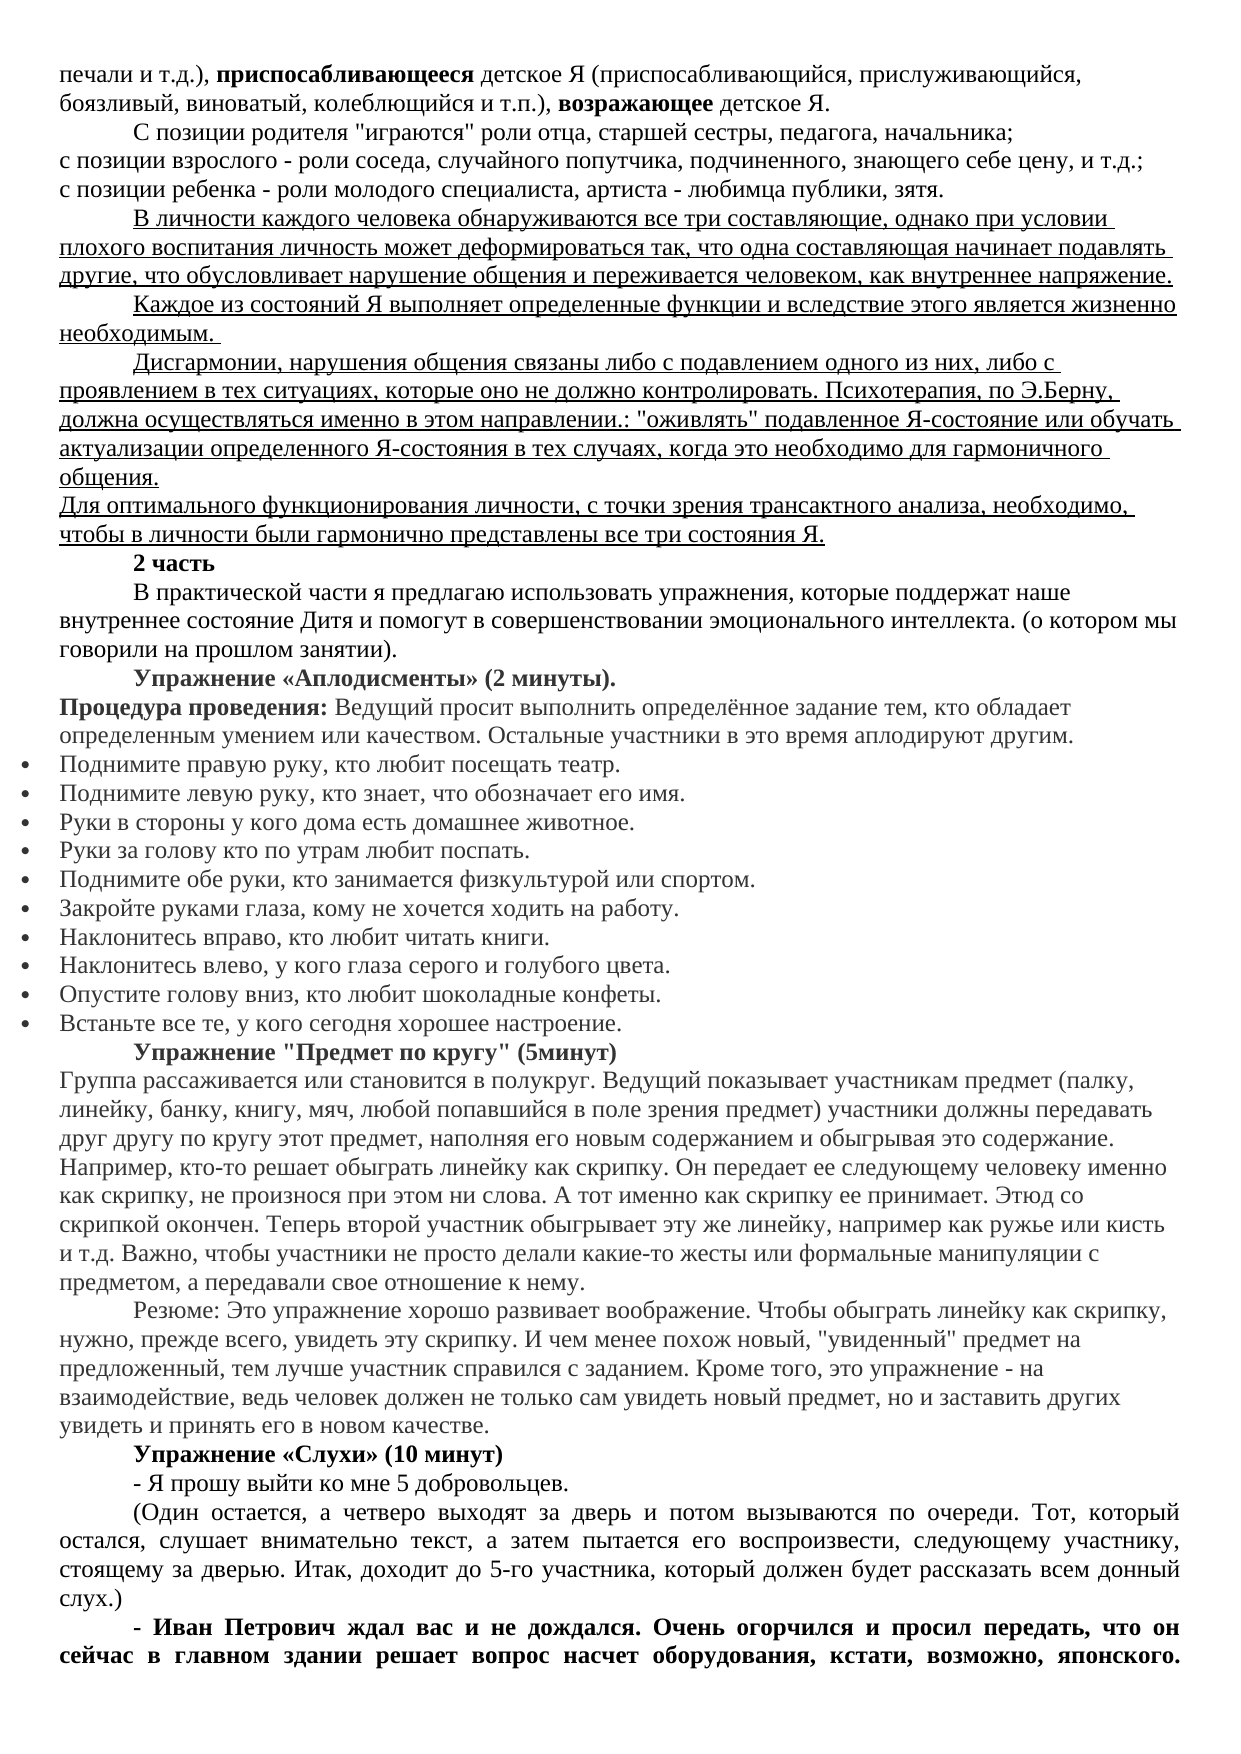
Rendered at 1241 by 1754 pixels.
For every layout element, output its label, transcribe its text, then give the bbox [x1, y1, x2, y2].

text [59, 59, 1181, 117]
text Упражнение «Слухи» (10 минут) [59, 1439, 1181, 1468]
text В практической части я предлагаю использовать упражнения, которые поддержат наше внутреннее состояние Дитя и помогут в совершенствовании эмоционального интеллекта. (о котором мы говорили на прошлом занятии). [59, 577, 1181, 663]
list Поднимите правую руку, кто любит посещать театр. [22, 749, 1181, 778]
list Поднимите левую руку, кто знает, что обозначает его имя. [22, 778, 1181, 807]
text В личности каждого человека обнаруживаются все три составляющие, однако при условии плохого воспитания личность может деформироваться так, что одна составляющая начинает подавлять другие, что обусловливает нарушение общения и переживается человеком, как внутреннее напряжение. [59, 203, 1181, 289]
list Встаньте все те, у кого сегодня хорошее настроение. [22, 1008, 1181, 1037]
list Руки в стороны у кого дома есть домашнее животное. [22, 807, 1181, 835]
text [59, 1612, 1181, 1669]
list Наклонитесь влево, у кого глаза серого и голубого цвета. [22, 950, 1181, 979]
text Упражнение «Аплодисменты» (2 минуты). [59, 663, 1181, 692]
text с позиции взрослого - роли соседа, случайного попутчика, подчиненного, знающего себе цену, и т.д.; [59, 145, 1181, 174]
list Руки за голову кто по утрам любит поспать. [22, 835, 1181, 864]
text Каждое из состояний Я выполняет определенные функции и вследствие этого является жизненно необходимым. [59, 289, 1181, 347]
text Упражнение "Предмет по кругу" (5минут) Группа рассаживается или становится в полукруг. Ведущий показывает участникам предмет (палку, линейку, банку, книгу, мяч, любой попавшийся в поле зрения предмет) участники должны передавать друг другу по кругу этот предмет, наполняя его новым содержанием и обыгрывая это содержание. Например, кто-то решает обыграть линейку как скрипку. Он передает ее следующему человеку именно как скрипку, не произнося при этом ни слова. А тот именно как скрипку ее принимает. Этюд со скрипкой окончен. Теперь второй участник обыгрывает эту же линейку, например как ружье или кисть и т.д. Важно, чтобы участники не просто делали какие-то жесты или формальные манипуляции с предметом, а передавали свое отношение к нему. [59, 1037, 1181, 1295]
text Для оптимального функционирования личности, с точки зрения трансактного анализа, необходимо, чтобы в личности были гармонично представлены все три состояния Я. [59, 490, 1181, 548]
text 2 часть [59, 548, 1181, 577]
list Поднимите обе руки, кто занимается физкультурой или спортом. [22, 864, 1181, 893]
list Наклонитесь вправо, кто любит читать книги. [22, 922, 1181, 950]
list Закройте руками глаза, кому не хочется ходить на работу. [22, 893, 1181, 922]
text С позиции родителя "играются" роли отца, старшей сестры, педагога, начальника; [59, 117, 1181, 145]
text Дисгармонии, нарушения общения связаны либо с подавлением одного из них, либо с проявлением в тех ситуациях, которые оно не должно контролировать. Психотерапия, по Э.Берну, должна осуществляться именно в этом направлении.: "оживлять" подавленное Я-состояние или обучать актуализации определенного Я-состояния в тех случаях, когда это необходимо для гармоничного общения. [59, 347, 1181, 429]
text Резюме: Это упражнение хорошо развивает воображение. Чтобы обыграть линейку как скрипку, нужно, прежде всего, увидеть эту скрипку. И чем менее похож новый, "увиденный" предмет на предложенный, тем лучше участник справился с заданием. Кроме того, это упражнение - на взаимодействие, ведь человек должен не только сам увидеть новый предмет, но и заставить других увидеть и принять его в новом качестве. [59, 1295, 1181, 1439]
text с позиции ребенка - роли молодого специалиста, артиста - любимца публики, зятя. [59, 174, 1181, 203]
list Опустите голову вниз, кто любит шоколадные конфеты. [22, 979, 1181, 1008]
text Процедура проведения: Ведущий просит выполнить определённое задание тем, кто обладает определенным умением или качеством. Остальные участники в это время аплодируют другим. [59, 692, 1181, 749]
text - Я прошу выйти ко мне 5 добровольцев. [59, 1468, 1181, 1497]
text Дисгармонии, нарушения общения связаны либо с подавлением одного из них, либо с проявлением в тех ситуациях, которые оно не должно контролировать. Психотерапия, по Э.Берну, должна осуществляться именно в этом направлении.: "оживлять" подавленное Я-состояние или обучать актуализации определенного Я-состояния в тех случаях, когда это необходимо для гармоничного общения. [59, 431, 1181, 490]
text (Один остается, а четверо выходят за дверь и потом вызываются по очереди. Тот, который остался, слушает внимательно текст, а затем пытается его воспроизвести, следующему участнику, стоящему за дверью. Итак, доходит до 5-го участника, который должен будет рассказать всем донный слух.) [59, 1497, 1181, 1612]
